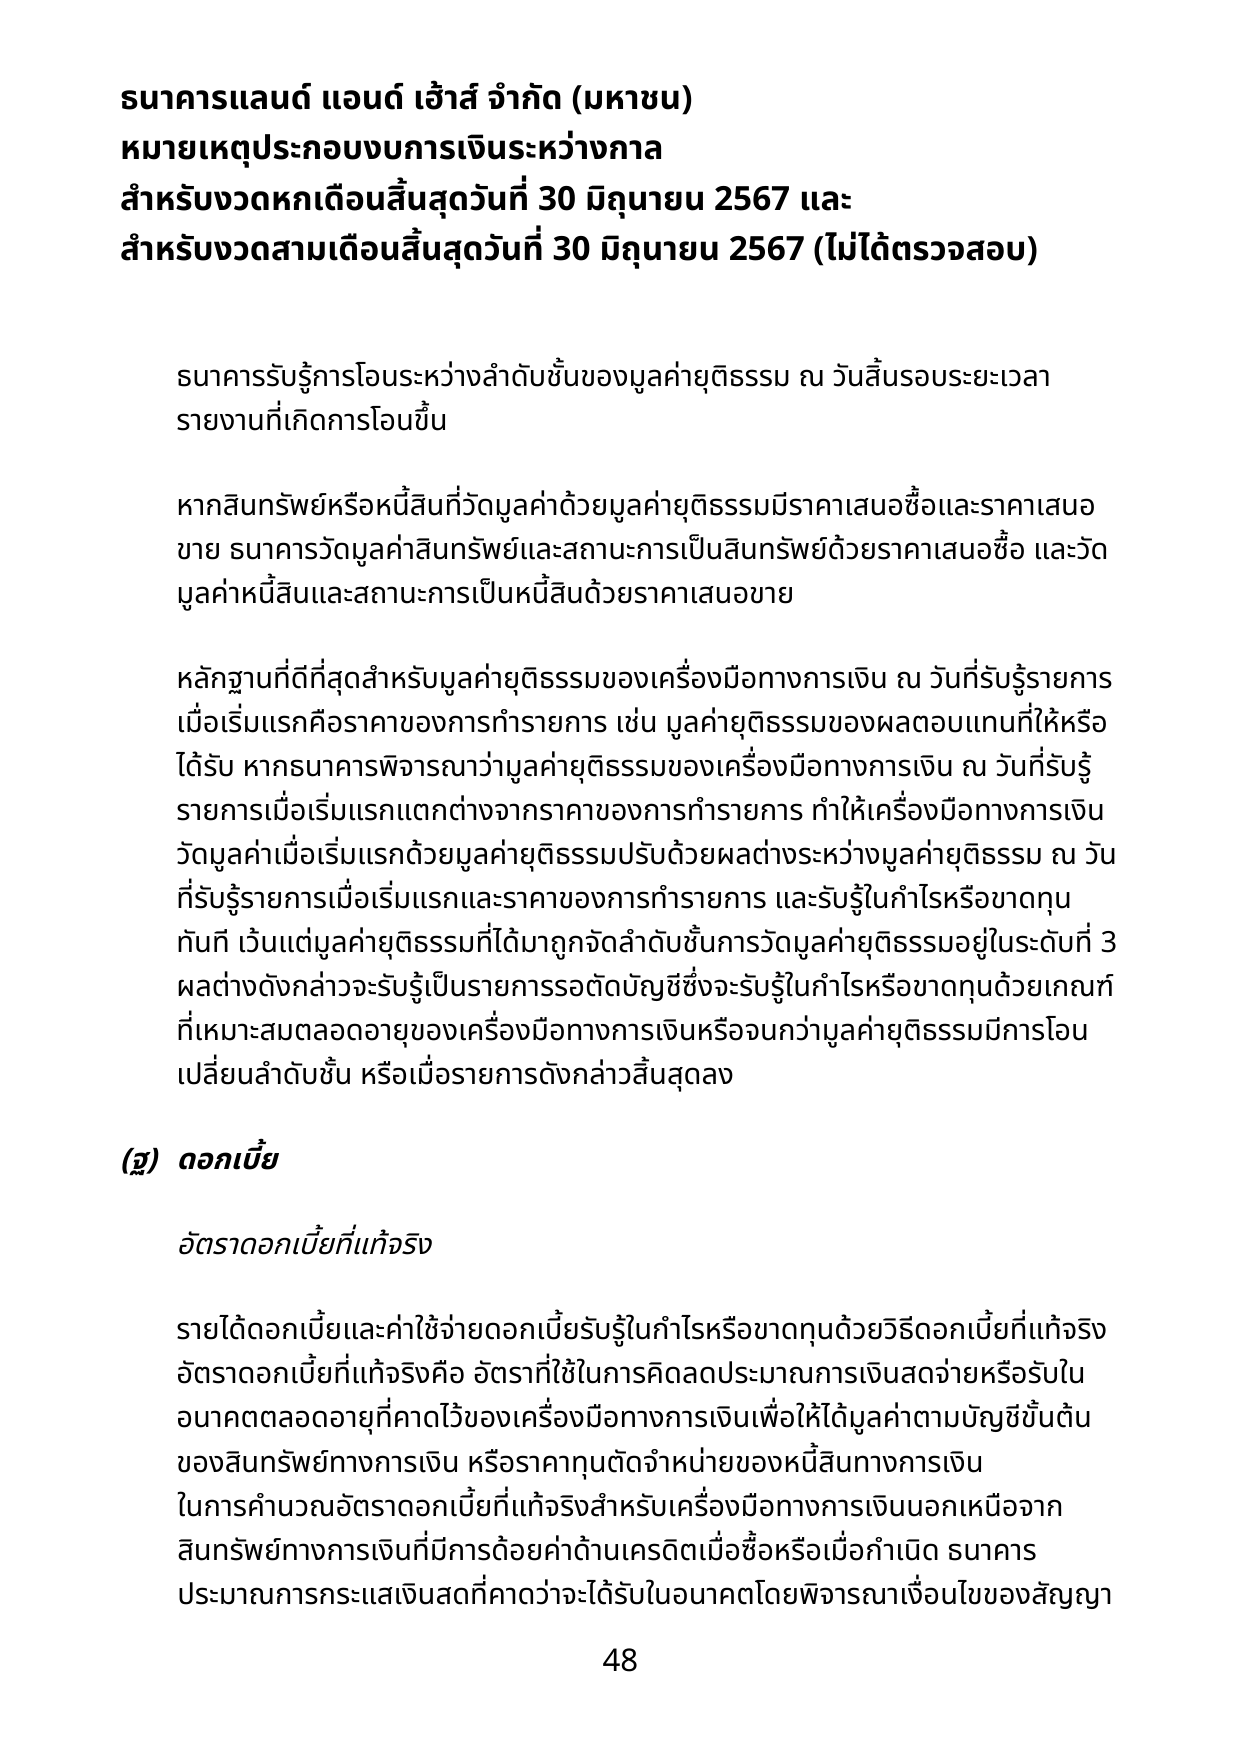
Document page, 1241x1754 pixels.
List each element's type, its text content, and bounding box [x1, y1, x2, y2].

text รายได้ดอกเบี้ยและค่าใช้จ่ายดอกเบี้ยรับรู้ในกำไรหรือขาดทุนด้วยวิธีดอกเบี้ยที่แท้จริง อัตราดอกเบี้ยที่แท้จริงคือ อัตราที่ใช้ในการคิดลดประมาณการเงินสดจ่ายหรือรับในอนาคตตลอดอายุที่คาดไว้ของเครื่องมือทางการเงินเพื่อให้ได้มูลค่าตามบัญชีขั้นต้นของสินทรัพย์ทางการเงิน หรือราคาทุนตัดจำหน่ายของหนี้สินทางการเงิน [176, 1309, 1120, 1485]
text ธนาคารรับรู้การโอนระหว่างลำดับชั้นของมูลค่ายุติธรรม ณ วันสิ้นรอบระยะเวลารายงานที่เกิดการโอนขึ้น [176, 355, 1120, 443]
text หลักฐานที่ดีที่สุดสำหรับมูลค่ายุติธรรมของเครื่องมือทางการเงิน ณ วันที่รับรู้รายการเมื่อเริ่มแรกคือราคาของการทำรายการ เช่น มูลค่ายุติธรรมของผลตอบแทนที่ให้หรือได้รับ หากธนาคารพิจารณาว่ามูลค่ายุติธรรมของเครื่องมือทางการเงิน ณ วันที่รับรู้รายการเมื่อเริ่มแรกแตกต่างจากราคาของการทำรายการ ทำให้เครื่องมือทางการเงินวัดมูลค่าเมื่อเริ่มแรกด้วยมูลค่ายุติธรรมปรับด้วยผลต่างระหว่างมูลค่ายุติธรรม ณ วันที่รับรู้รายการเมื่อเริ่มแรกและราคาของการทำรายการ และรับรู้ในกำไรหรือขาดทุนทันที เว้นแต่มูลค่ายุติธรรมที่ได้มาถูกจัดลำดับชั้นการวัดมูลค่ายุติธรรมอยู่ในระดับที่ 3 ผลต่างดังกล่าวจะรับรู้เป็นรายการรอตัดบัญชีซึ่งจะรับรู้ในกำไรหรือขาดทุนด้วยเกณฑ์ที่เหมาะสมตลอดอายุของเครื่องมือทางการเงินหรือจนกว่ามูลค่ายุติธรรมมีการโอนเปลี่ยนลำดับชั้น หรือเมื่อรายการดังกล่าวสิ้นสุดลง [176, 657, 1120, 1098]
text หากสินทรัพย์หรือหนี้สินที่วัดมูลค่าด้วยมูลค่ายุติธรรมมีราคาเสนอซื้อและราคาเสนอขาย ธนาคารวัดมูลค่าสินทรัพย์และสถานะการเป็นสินทรัพย์ด้วยราคาเสนอซื้อ และวัดมูลค่าหนี้สินและสถานะการเป็นหนี้สินด้วยราคาเสนอขาย [176, 484, 1120, 616]
text อัตราดอกเบี้ยที่แท้จริง [176, 1224, 1120, 1268]
list (ฐ) ดอกเบี้ย [120, 1139, 1116, 1183]
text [177, 1485, 1120, 1617]
